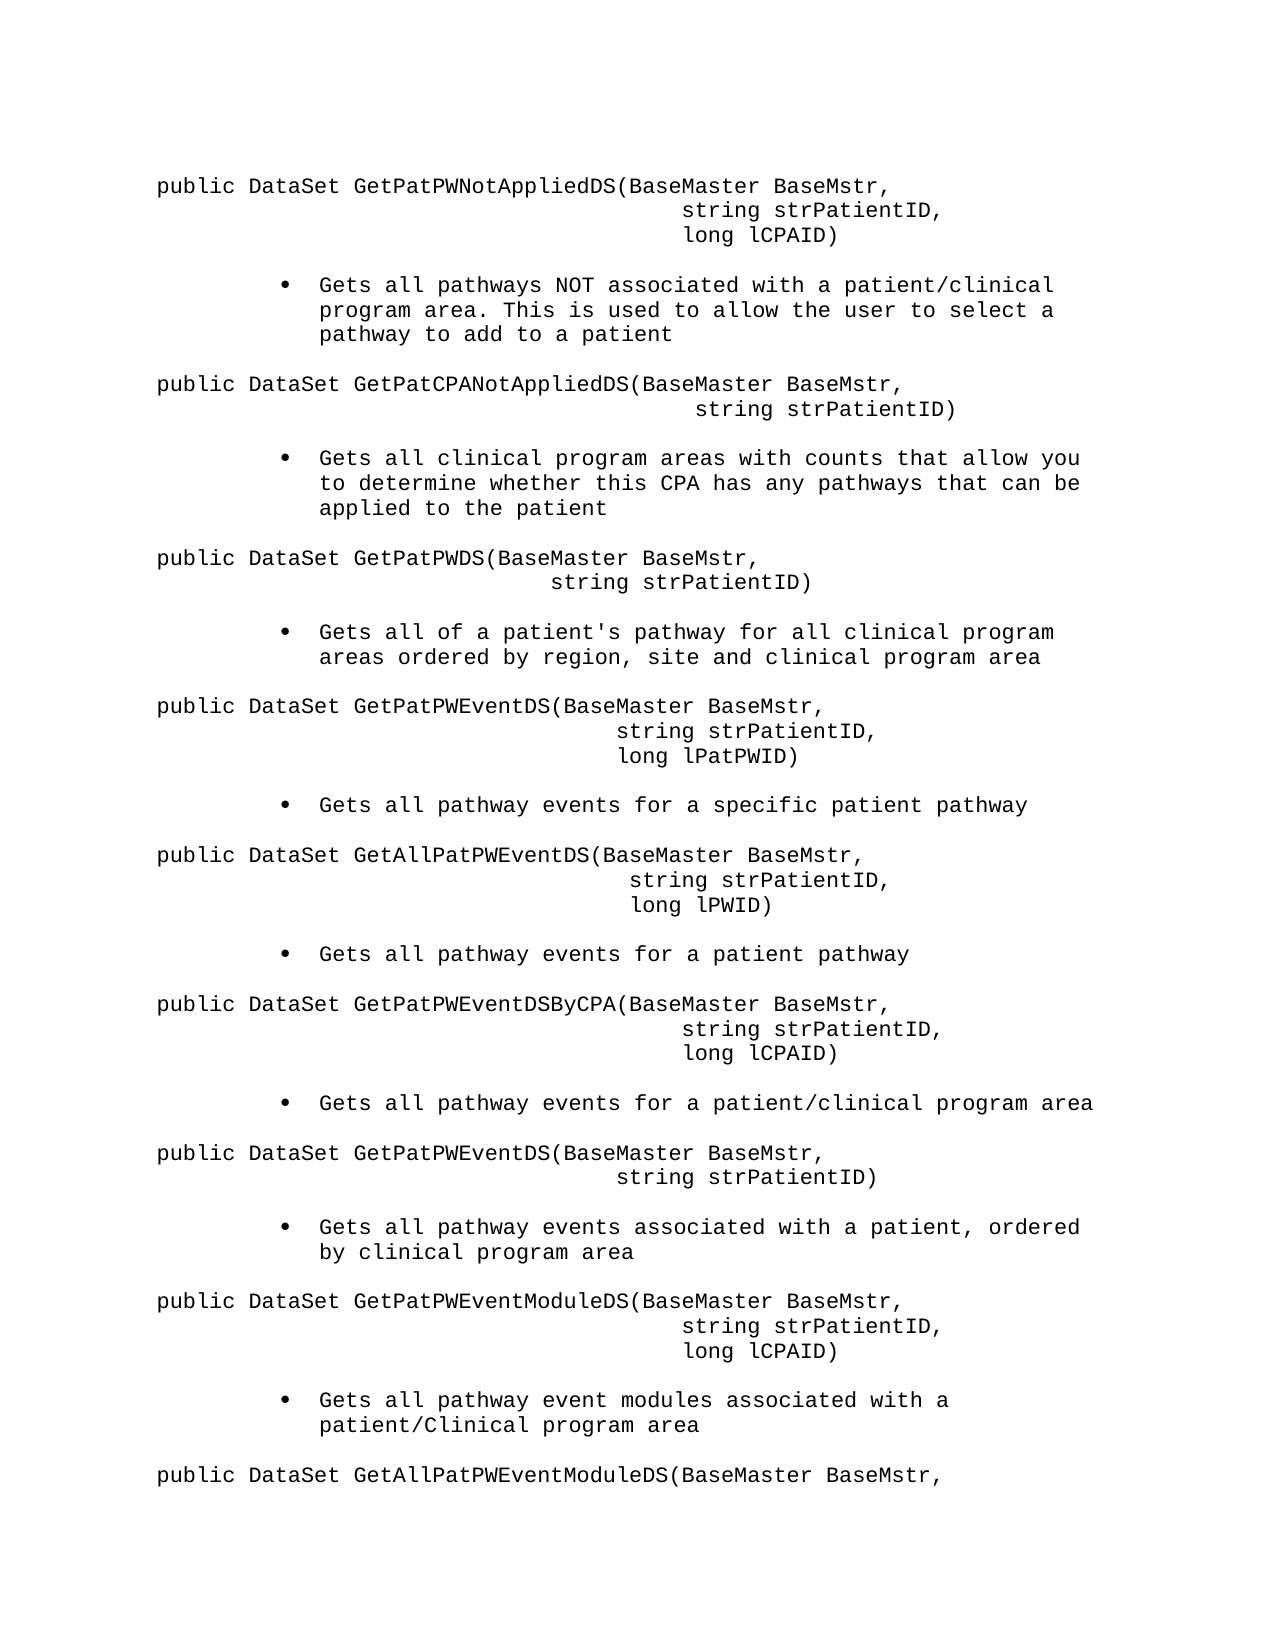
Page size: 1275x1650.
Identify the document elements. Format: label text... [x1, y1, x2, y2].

text string strPatientID, [156, 1315, 1118, 1340]
list Gets all pathway events associated with a patient, ordered by clinical program area [281, 1216, 1118, 1266]
text public DataSet GetPatPWEventDSByCPA(BaseMaster BaseMstr, [156, 993, 1118, 1018]
text long lPatPWID) [156, 745, 1118, 770]
text string strPatientID) [156, 1166, 1118, 1191]
list Gets all pathways NOT associated with a patient/clinical program area. This is used to allow the user to select a pathway to add to a patient [281, 274, 1118, 348]
text string strPatientID) [156, 571, 1118, 596]
text string strPatientID, [156, 1018, 1118, 1042]
list Gets all clinical program areas with counts that allow you to determine whether this CPA has any pathways that can be applied to the patient [281, 447, 1118, 522]
text long lPWID) [156, 894, 1118, 918]
list Gets all of a patient's pathway for all clinical program areas ordered by region, site and clinical program area [281, 621, 1118, 671]
text long lCPAID) [156, 1340, 1118, 1365]
text long lCPAID) [156, 1042, 1118, 1067]
text public DataSet GetPatCPANotAppliedDS(BaseMaster BaseMstr, [156, 373, 1118, 398]
text string strPatientID, [156, 720, 1118, 745]
text public DataSet GetPatPWEventModuleDS(BaseMaster BaseMstr, [156, 1290, 1118, 1315]
text public DataSet GetPatPWNotAppliedDS(BaseMaster BaseMstr, [156, 175, 1118, 199]
list Gets all pathway events for a patient pathway [281, 943, 1118, 968]
list Gets all pathway event modules associated with a patient/Clinical program area [281, 1389, 1118, 1439]
text string strPatientID, [156, 869, 1118, 894]
text public DataSet GetPatPWEventDS(BaseMaster BaseMstr, [156, 1142, 1118, 1166]
text long lCPAID) [156, 224, 1118, 249]
list Gets all pathway events for a patient/clinical program area [281, 1092, 1118, 1117]
text string strPatientID, [156, 199, 1118, 224]
text public DataSet GetAllPatPWEventDS(BaseMaster BaseMstr, [156, 844, 1118, 869]
text public DataSet GetPatPWEventDS(BaseMaster BaseMstr, [156, 695, 1118, 720]
text public DataSet GetPatPWDS(BaseMaster BaseMstr, [156, 547, 1118, 571]
text string strPatientID) [156, 398, 1118, 423]
list Gets all pathway events for a specific patient pathway [281, 794, 1118, 819]
text public DataSet GetAllPatPWEventModuleDS(BaseMaster BaseMstr, [156, 1464, 1118, 1489]
